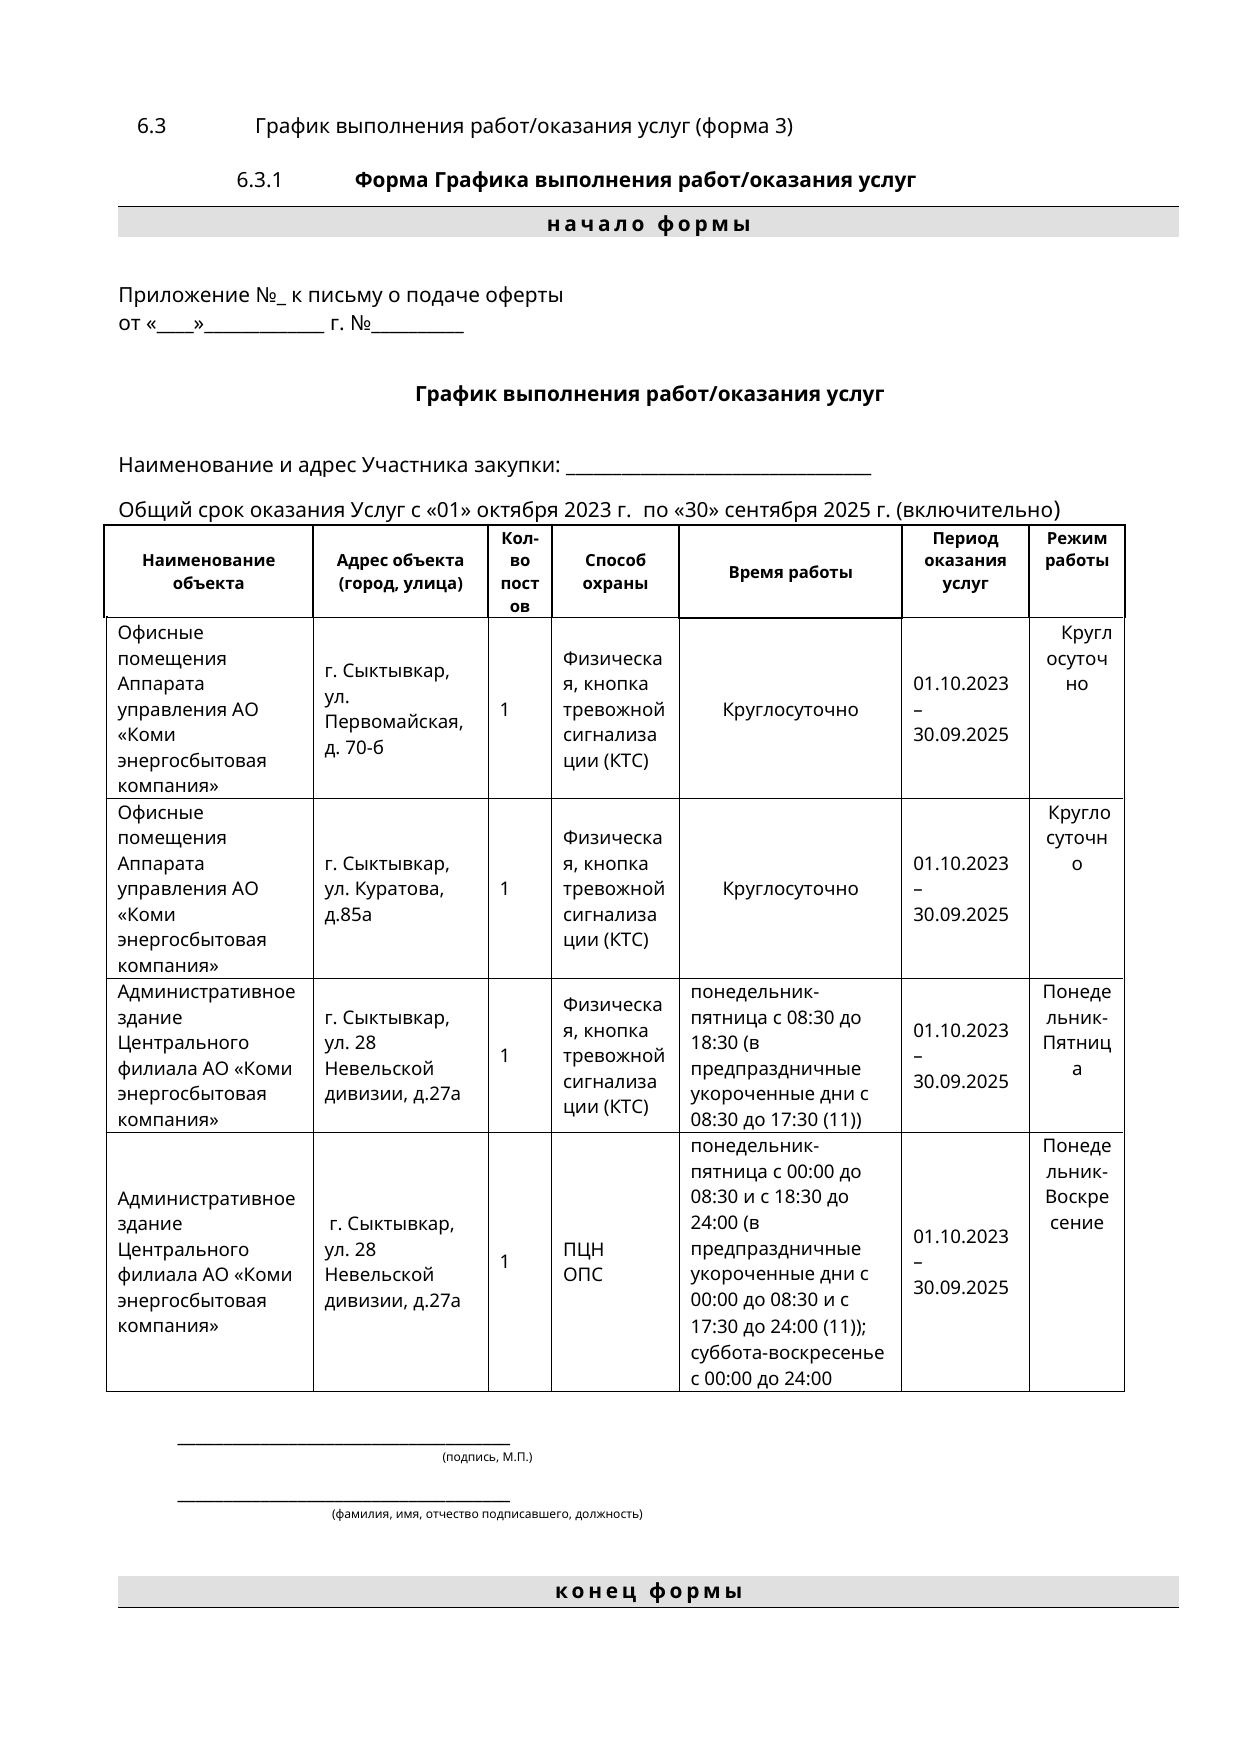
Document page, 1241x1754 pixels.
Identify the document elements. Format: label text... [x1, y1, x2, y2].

table_cell Круглосуточно [680, 619, 901, 798]
table_header Наименование объекта [105, 526, 312, 617]
table_cell 1 [489, 1133, 551, 1391]
table_cell 1 [489, 799, 551, 978]
table_header Время работы [680, 526, 901, 617]
table_header Адрес объекта (город, улица) [314, 526, 487, 617]
table_cell г. Сыктывкар, ул. 28 Невельской дивизии, д.27а [314, 1133, 488, 1391]
table_cell г. Сыктывкар, ул. Первомайская, д. 70-б [314, 618, 488, 798]
text Приложение №_ к письму о подаче оферты от «____»_____________ г. №__________ [118, 280, 1181, 337]
table_cell 1 [489, 979, 551, 1132]
table_cell Круглосуточно [1030, 617, 1124, 798]
table_cell Физическая, кнопка тревожной сигнализации (КТС) [552, 979, 679, 1132]
text Наименование и адрес Участника закупки: _________________________________ [118, 450, 1181, 479]
table_cell Физическая, кнопка тревожной сигнализации (КТС) [552, 618, 679, 798]
table_header Кол-во постов [489, 526, 551, 617]
table_cell 01.10.2023– 30.09.2025 [902, 799, 1029, 978]
table_cell 1 [489, 618, 551, 798]
table_cell Административное здание Центрального филиала АО «Коми энергосбытовая компания» [107, 979, 313, 1132]
subtitle График выполнения работ/оказания услуг (форма 3) [137, 111, 1181, 140]
table_cell Административное здание Центрального филиала АО «Коми энергосбытовая компания» [107, 1133, 313, 1391]
table_cell Понедельник- Пятница [1030, 978, 1124, 1132]
text Общий срок оказания Услуг с «01» октября 2023 г. по «30» сентября 2025 г. (включительно) [118, 493, 1181, 524]
table_cell Офисные помещения Аппарата управления АО «Коми энергосбытовая компания» [107, 618, 313, 798]
table_cell г. Сыктывкар, ул. 28 Невельской дивизии, д.27а [314, 979, 488, 1132]
table_cell Круглосуточно [680, 799, 901, 978]
table_cell г. Сыктывкар, ул. Куратова, д.85а [314, 799, 488, 978]
table_cell понедельник-пятница с 08:30 до 18:30 (в предпраздничные укороченные дни с 08:30 до 17:30 (11)) [680, 979, 901, 1132]
text ____________________________________ [118, 1420, 1181, 1448]
text График выполнения работ/оказания услуг [118, 379, 1181, 408]
table_cell 01.10.2023– 30.09.2025 [902, 1133, 1029, 1391]
text ____________________________________ [118, 1477, 1181, 1505]
table_cell ПЦН ОПС [552, 1133, 679, 1391]
table_header Режим работы [1030, 526, 1124, 617]
text начало формы [118, 207, 1179, 237]
table_cell понедельник-пятница с 00:00 до 08:30 и с 18:30 до 24:00 (в предпраздничные укороченные дни с 00:00 до 08:30 и с 17:30 до 24:00 (11)); суббота-воскресенье с 00:00 до 24:00 [680, 1133, 901, 1391]
table_cell 01.10.2023– 30.09.2025 [902, 618, 1029, 798]
text (подпись, М.П.) [118, 1448, 797, 1477]
table_cell Физическая, кнопка тревожной сигнализации (КТС) [552, 799, 679, 978]
table_header Способ охраны [553, 526, 678, 617]
table_header Период оказания услуг [903, 526, 1028, 617]
table_cell 01.10.2023– 30.09.2025 [902, 979, 1029, 1132]
list Форма Графика выполнения работ/оказания услуг [236, 165, 1181, 193]
text конец формы [118, 1576, 1179, 1607]
text (фамилия, имя, отчество подписавшего, должность) [118, 1505, 797, 1534]
table_cell Круглосуточно [1030, 798, 1124, 978]
table_cell Офисные помещения Аппарата управления АО «Коми энергосбытовая компания» [107, 799, 313, 978]
table_cell Понедельник- Воскресение [1030, 1132, 1124, 1391]
